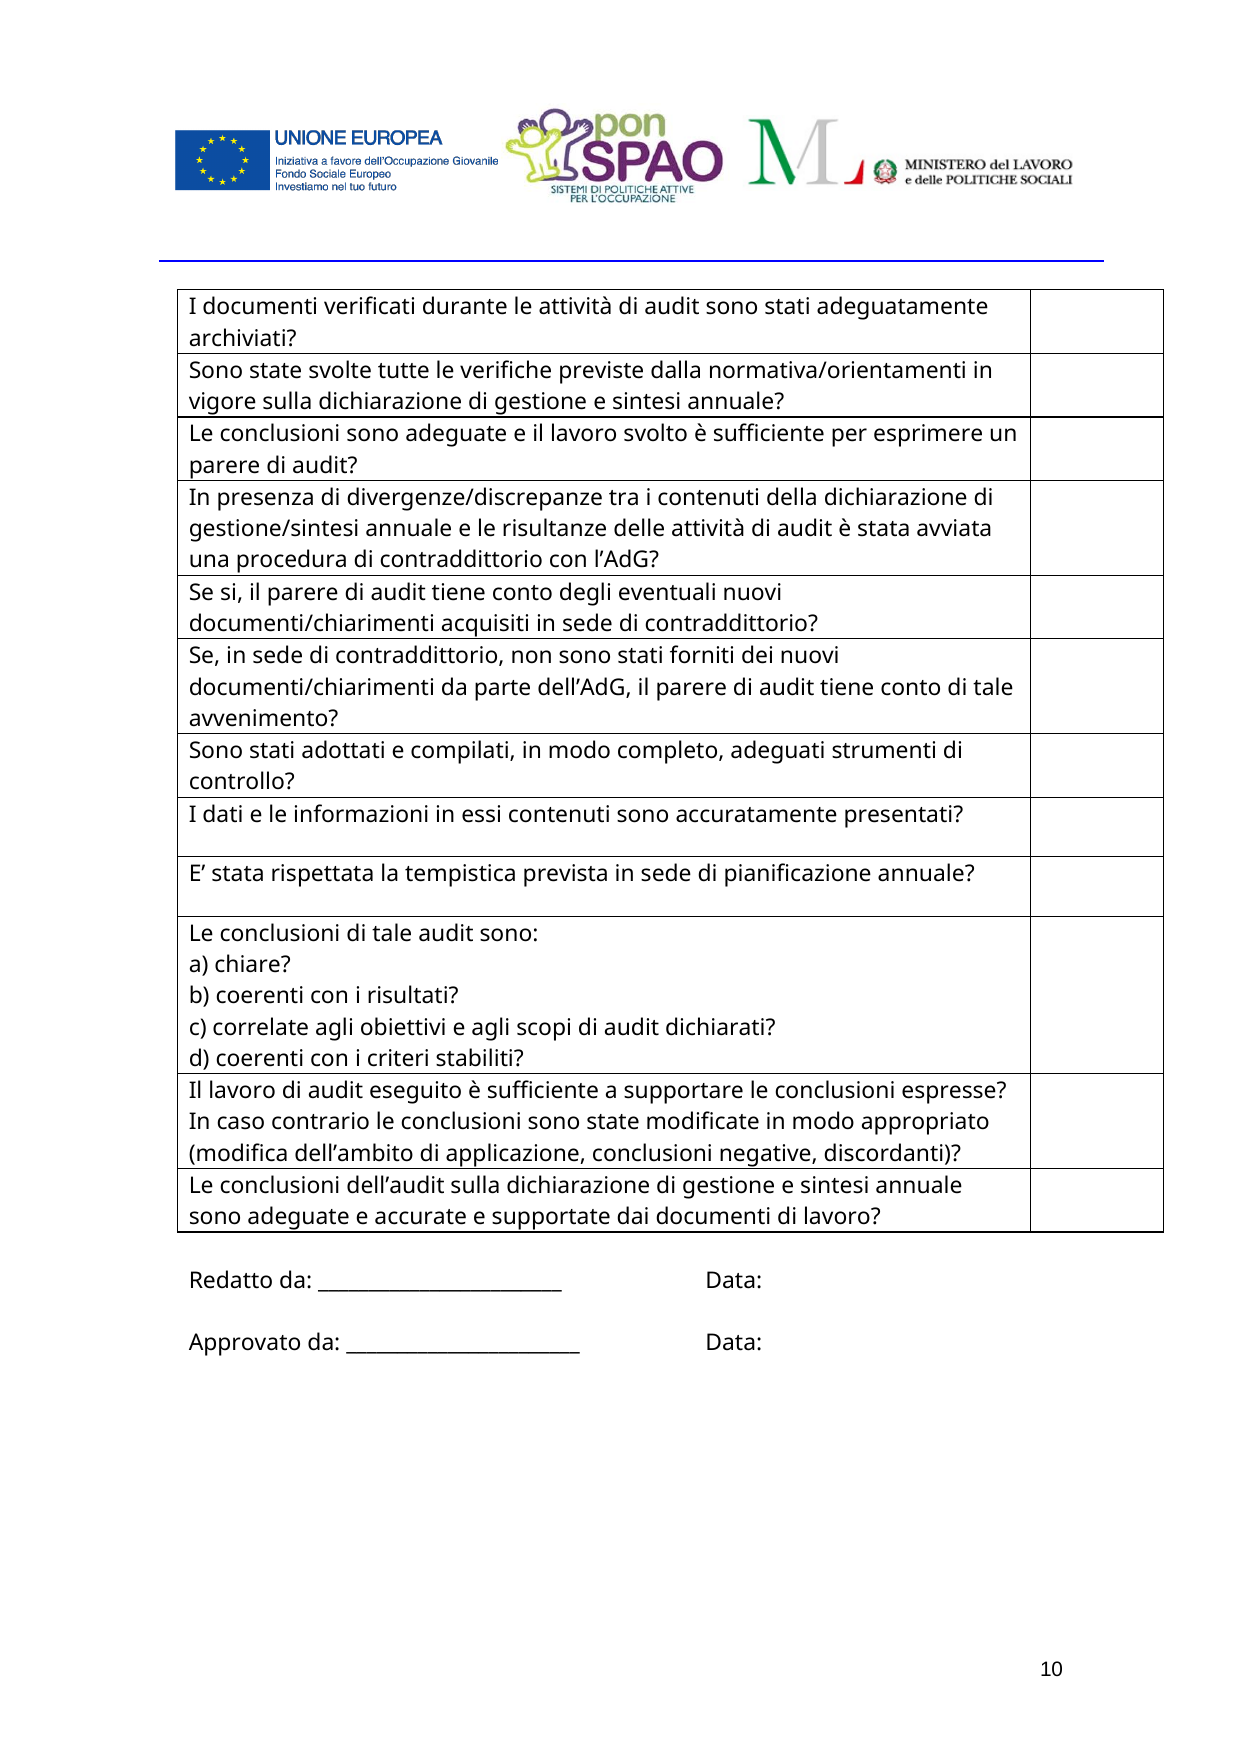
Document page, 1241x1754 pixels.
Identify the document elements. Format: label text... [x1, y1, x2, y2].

table_cell I dati e le informazioni in essi contenuti sono accuratamente presentati? [178, 798, 1030, 856]
table_cell Sono stati adottati e compilati, in modo completo, adeguati strumenti di controllo? [178, 734, 1030, 797]
table_cell [1031, 1074, 1163, 1168]
table_cell Se, in sede di contraddittorio, non sono stati forniti dei nuovi documenti/chiarimenti da parte dell’AdG, il parere di audit tiene conto di tale avvenimento? [178, 639, 1030, 733]
table_cell [1031, 290, 1163, 353]
table_cell In presenza di divergenze/discrepanze tra i contenuti della dichiarazione di gestione/sintesi annuale e le risultanze delle attività di audit è stata avviata una procedura di contraddittorio con l’AdG? [178, 481, 1030, 575]
table_cell [1031, 481, 1163, 575]
table_cell Le conclusioni di tale audit sono: a) chiare? b) coerenti con i risultati? c) correlate agli obiettivi e agli scopi di audit dichiarati? d) coerenti con i criteri stabiliti? [178, 917, 1030, 1073]
table_cell [1031, 1169, 1163, 1231]
table_cell [1031, 917, 1163, 1073]
table_cell [1031, 354, 1163, 416]
table_cell Sono state svolte tutte le verifiche previste dalla normativa/orientamenti in vigore sulla dichiarazione di gestione e sintesi annuale? [178, 354, 1030, 416]
table_cell [1031, 734, 1163, 797]
table_cell Il lavoro di audit eseguito è sufficiente a supportare le conclusioni espresse? In caso contrario le conclusioni sono state modificate in modo appropriato (modifica dell’ambito di applicazione, conclusioni negative, discordanti)? [178, 1074, 1030, 1168]
table_cell [1031, 798, 1163, 856]
table_cell [1031, 639, 1163, 733]
table_cell [1031, 418, 1163, 480]
text Approvato da: _______________________ Data: [188, 1326, 1063, 1357]
table_cell Se si, il parere di audit tiene conto degli eventuali nuovi documenti/chiarimenti acquisiti in sede di contraddittorio? [178, 576, 1030, 638]
table_cell [1031, 857, 1163, 916]
table_cell Le conclusioni dell’audit sulla dichiarazione di gestione e sintesi annuale sono adeguate e accurate e supportate dai documenti di lavoro? [178, 1169, 1030, 1231]
table_cell [1031, 576, 1163, 638]
table_cell E’ stata rispettata la tempistica prevista in sede di pianificazione annuale? [178, 857, 1030, 916]
text Redatto da: ________________________ Data: [188, 1264, 1063, 1295]
table_cell Le conclusioni sono adeguate e il lavoro svolto è sufficiente per esprimere un parere di audit? [178, 418, 1030, 480]
table_cell I documenti verificati durante le attività di audit sono stati adeguatamente archiviati? [178, 290, 1030, 353]
